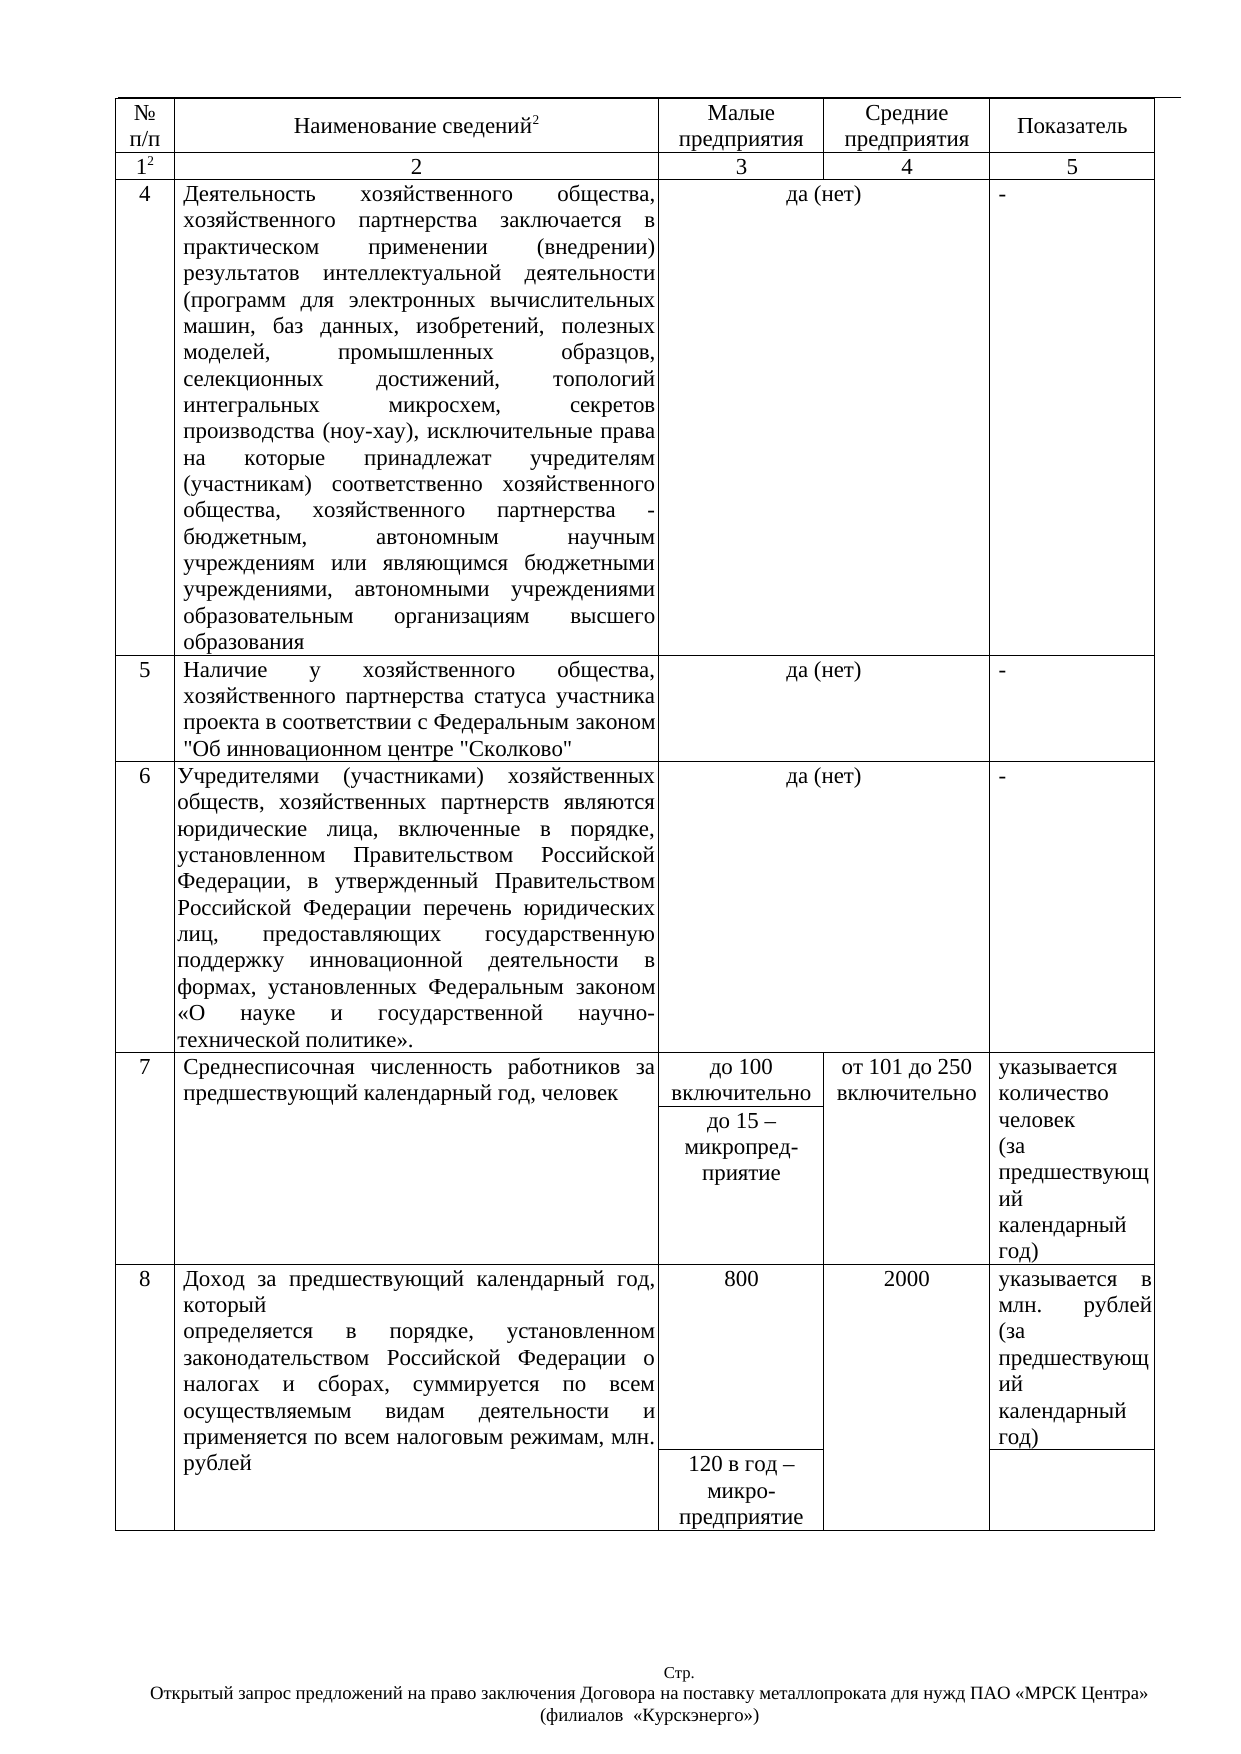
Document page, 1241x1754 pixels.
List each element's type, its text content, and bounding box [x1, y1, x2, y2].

table_header Малые предприятия [659, 99, 823, 152]
table_cell [990, 1450, 1154, 1529]
table_cell 5 [990, 153, 1154, 179]
table_cell 7 [116, 1053, 174, 1264]
table_cell да (нет) [659, 762, 989, 1052]
table_cell до 100 включительно [659, 1053, 823, 1106]
table_cell до 15 – микропредприятие [659, 1107, 823, 1264]
table_cell 120 в год – микропредприятие [659, 1450, 823, 1529]
table_cell Наличие у хозяйственного общества, хозяйственного партнерства статуса участника проекта в соответствии с Федеральным законом "Об инновационном центре "Сколково" [175, 656, 658, 761]
table_cell 3 [659, 153, 823, 179]
table_header Наименование сведений2 [175, 99, 658, 152]
table_cell Деятельность хозяйственного общества, хозяйственного партнерства заключается в практическом применении (внедрении) результатов интеллектуальной деятельности (программ для электронных вычислительных машин, баз данных, изобретений, полезных моделей, промышленных образцов, селекционных достижений, топологий интегральных микросхем, секретов производства (ноу-хау), исключительные права на которые принадлежат учредителям (участникам) соответственно хозяйственного общества, хозяйственного партнерства - бюджетным, автономным научным учреждениям или являющимся бюджетными учреждениями, автономными учреждениями образовательным организациям высшего образования [175, 180, 658, 654]
table_cell 4 [824, 153, 989, 179]
table_cell указывается в млн. рублей (за предшествующий календарный год) [990, 1265, 1154, 1449]
table_cell Доход за предшествующий календарный год, который определяется в порядке, установленном законодательством Российской Федерации о налогах и сборах, суммируется по всем осуществляемым видам деятельности и применяется по всем налоговым режимам, млн. рублей [175, 1265, 658, 1529]
table_cell от 101 до 250 включительно [824, 1053, 989, 1264]
table_cell - [990, 180, 1154, 654]
table_cell 4 [116, 180, 174, 654]
table_cell да (нет) [659, 180, 989, 654]
table_header Показатель [990, 99, 1154, 152]
table_cell 6 [116, 762, 174, 1052]
table_cell 2 [175, 153, 658, 179]
table_cell да (нет) [659, 656, 989, 761]
table_cell указывается количество человек (за предшествующий календарный год) [990, 1053, 1154, 1264]
table_cell 800 [659, 1265, 823, 1449]
table_cell Среднесписочная численность работников за предшествующий календарный год, человек [175, 1053, 658, 1264]
table_cell 8 [116, 1265, 174, 1529]
table_header Средние предприятия [824, 99, 989, 152]
table_cell 5 [116, 656, 174, 761]
table_header № п/п [116, 99, 174, 152]
table_cell - [990, 762, 1154, 1052]
table_cell - [990, 656, 1154, 761]
table_cell Учредителями (участниками) хозяйственных обществ, хозяйственных партнерств являются юридические лица, включенные в порядке, установленном Правительством Российской Федерации, в утвержденный Правительством Российской Федерации перечень юридических лиц, предоставляющих государственную поддержку инновационной деятельности в формах, установленных Федеральным законом «О науке и государственной научно-технической политике». [175, 762, 658, 1052]
table_cell 2000 [824, 1265, 989, 1529]
table_cell 12 [116, 153, 174, 179]
